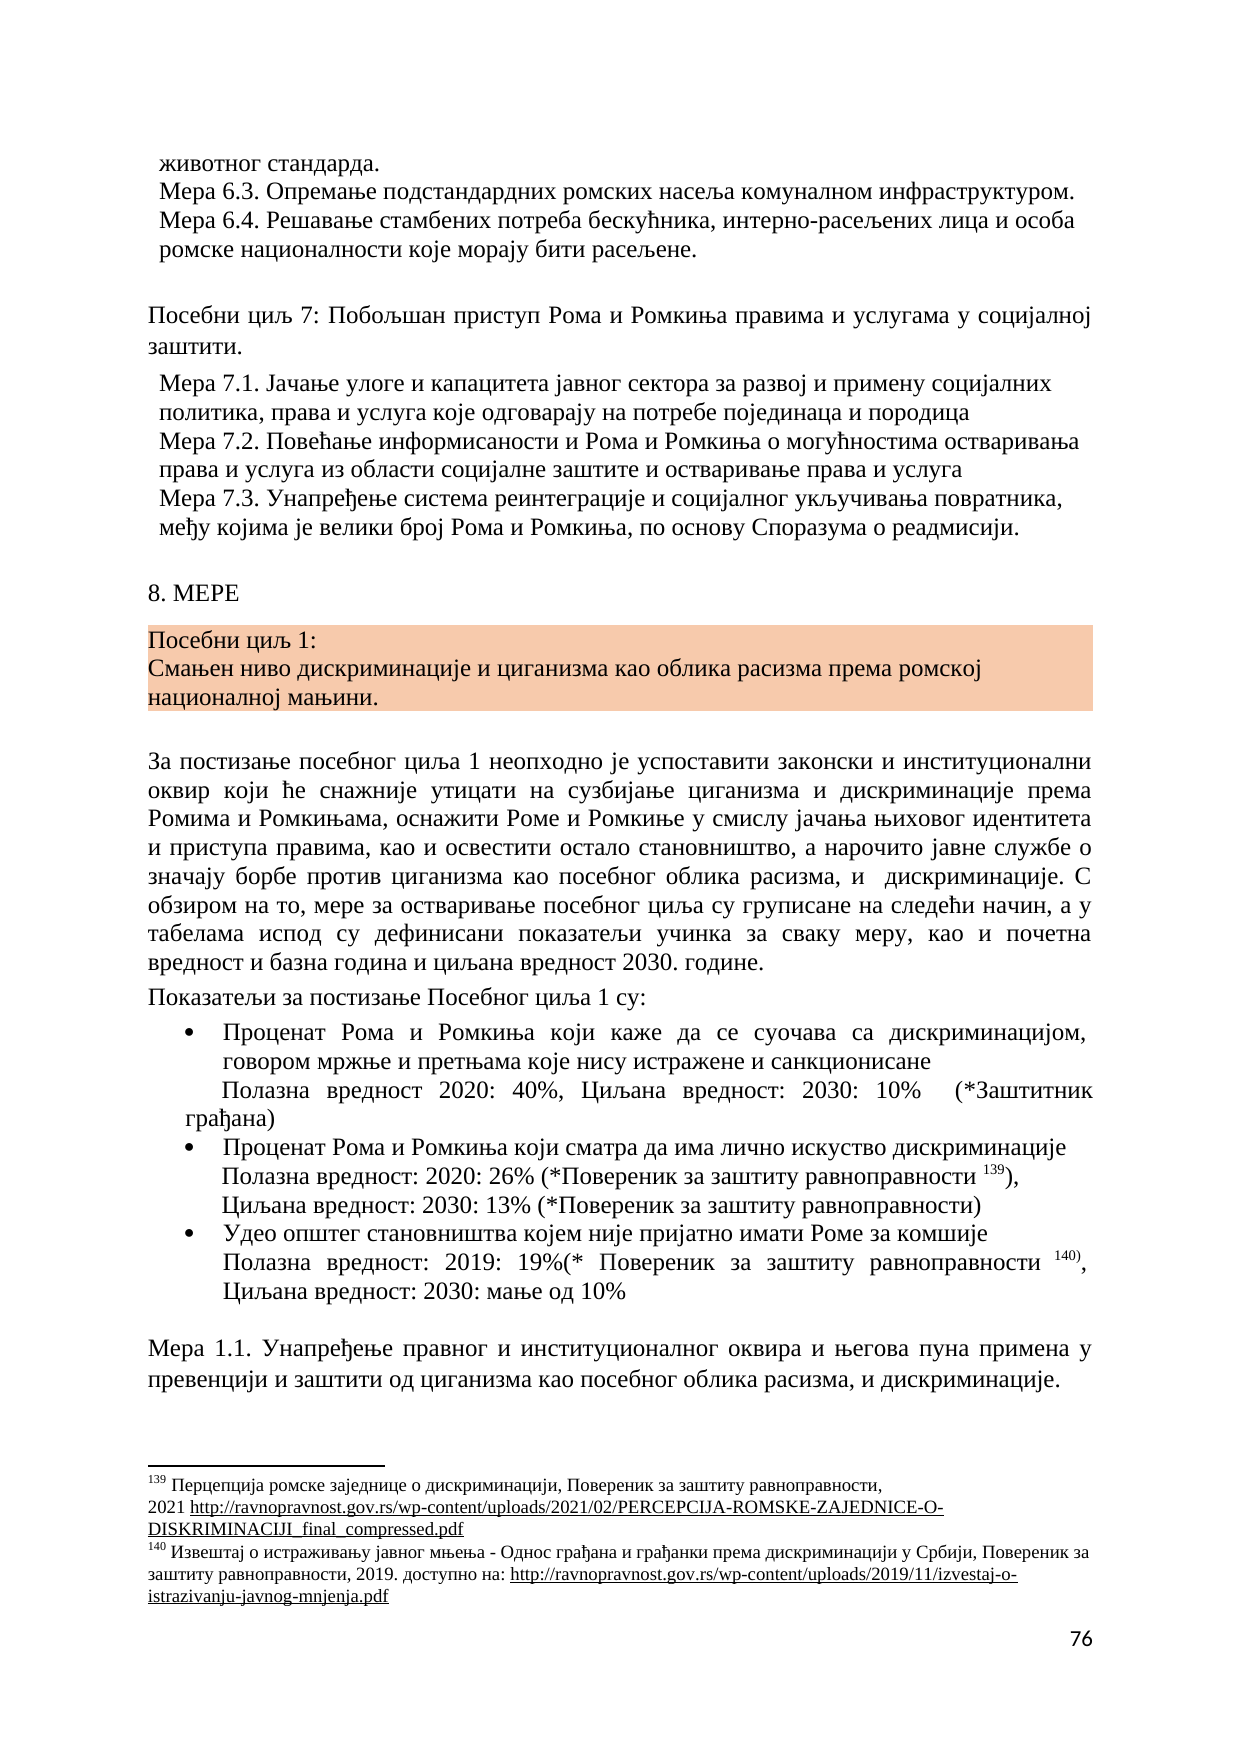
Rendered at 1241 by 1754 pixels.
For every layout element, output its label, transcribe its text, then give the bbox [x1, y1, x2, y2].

list Полазна вредност: 2019: 19%(* Повереник за заштиту равноправности ), Циљана вредност: 2030: мање од 10% [223, 1247, 1087, 1305]
text Полазна вредност: 2020: 26% (*Повереник за заштиту равноправности ), Циљана вредност: 2030: 13% (*Повереник за заштиту равноправности) [221, 1161, 1093, 1218]
text Мера 7.3. Унапређење система реинтеграције и социјалног укључивања повратника, међу којима је велики број Рома и Ромкиња, по основу Споразума о реадмисији. [159, 483, 1093, 541]
text Полазна вредност 2020: 40%, Циљана вредност: 2030: 10% (*Заштитник грађана) [185, 1075, 1093, 1132]
text 8. МЕРЕ [148, 578, 1093, 607]
list Проценат Рома и Ромкиња који каже да се суочава са дискриминацијом, говором мржње и претњама које нису истражене и санкционисане [185, 1017, 1087, 1075]
text Смањен ниво дискриминације и циганизма као облика расизма према ромској националној мањини. [148, 653, 1093, 711]
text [159, 148, 1093, 176]
text Мера 6.3. Опремање подстандардних ромских насеља комуналном инфраструктуром. [159, 176, 1093, 205]
text Мера 7.1. Јачање улоге и капацитета јавног сектора за развој и примену социјалних политика, права и услуга које одговарају на потребе појединаца и породица [159, 368, 1093, 426]
text Посебни циљ 1: [148, 625, 1093, 653]
text Посебни циљ 7: Побољшан приступ Рома и Ромкиња правима и услугама у социјалној заштити. [148, 300, 1093, 360]
text Мера 1.1. Унапређење правног и институционалног оквира и његова пуна примена у превенцији и заштити од циганизма као посебног облика расизма, и дискриминације. [148, 1333, 1093, 1393]
text Показатељи за постизање Посебног циља 1 су: [148, 982, 1093, 1011]
text Мера 7.2. Повећање информисаности и Рома и Ромкиња о могућностима остваривања права и услуга из области социјалне заштите и остваривање права и услуга [159, 426, 1093, 483]
text Мера 6.4. Решавање стамбених потреба бескућника, интерно-расељених лица и особа ромске националности које морају бити расељене. [159, 205, 1093, 263]
text За постизање посебног циља 1 неопходно је успоставити законски и институционални оквир који ће снажније утицати на сузбијање циганизма и дискриминације према Ромима и Ромкињама, оснажити Роме и Ромкиње у смислу јачања њиховог идентитета и приступа правима, као и освестити остало становништво, а нарочито јавне службе о значају борбе против циганизма као посебног облика расизма, и дискриминације. С обзиром на то, мере за остваривање посебног циља су груписане на следећи начин, а у табелама испод су дефинисани показатељи учинка за сваку меру, као и почетна вредност и базна година и циљана вредност 2030. године. [148, 746, 1093, 976]
list Удео општег становништва којем није пријатно имати Роме за комшије [185, 1218, 1087, 1247]
list Проценат Рома и Ромкиња који сматра да има лично искуство дискриминације [185, 1132, 1087, 1161]
